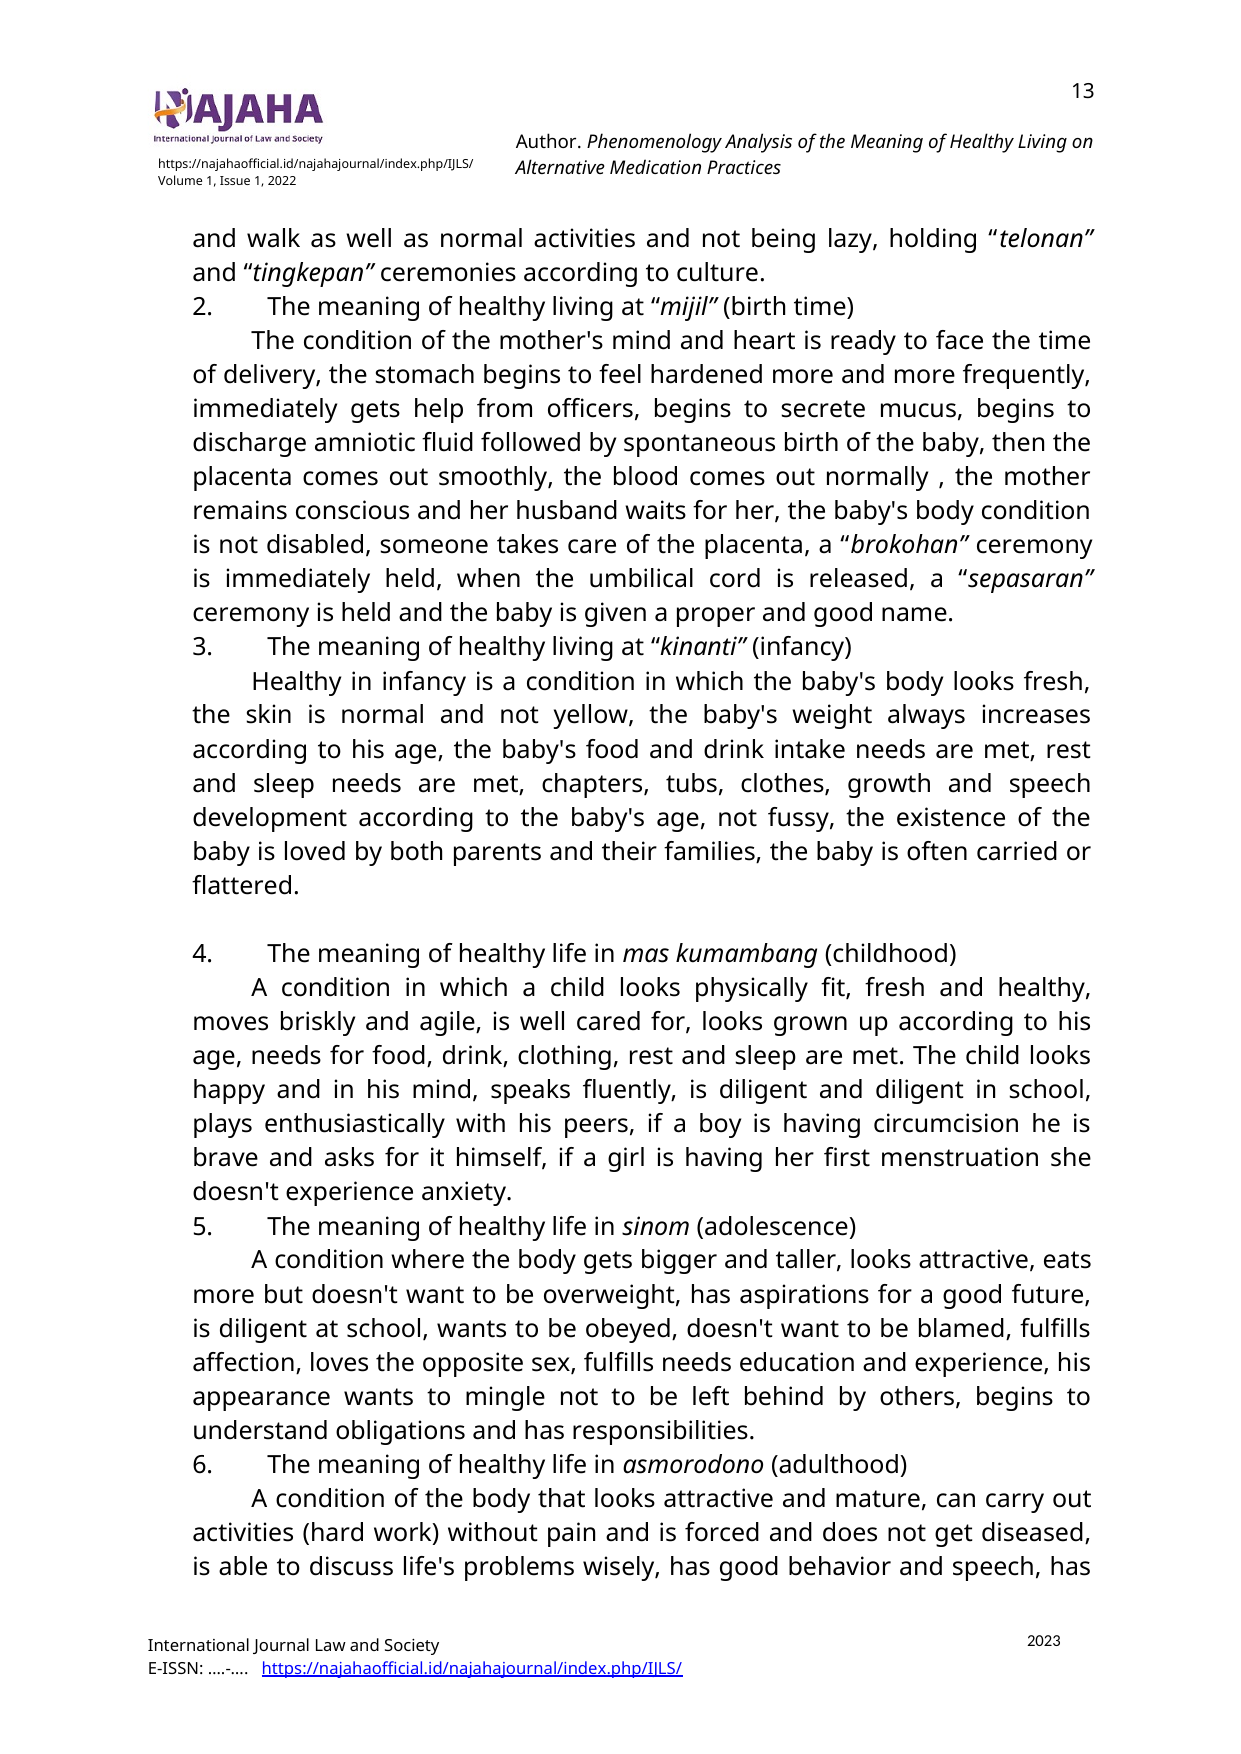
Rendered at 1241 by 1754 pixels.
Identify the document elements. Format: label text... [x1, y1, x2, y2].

list The condition of the mother's mind and heart is ready to face the time of delivery, the stomach begins to feel hardened more and more frequently, immediately gets help from officers, begins to secrete mucus, begins to discharge amniotic fluid followed by spontaneous birth of the baby, then the placenta comes out smoothly, the blood comes out normally , the mother remains conscious and her husband waits for her, the baby's body condition is not disabled, someone takes care of the placenta, a “brokohan” ceremony is immediately held, when the umbilical cord is released, a “sepasaran” ceremony is held and the baby is given a proper and good name. [192, 322, 1092, 629]
text Healthy in infancy is a condition in which the baby's body looks fresh, the skin is normal and not yellow, the baby's weight always increases according to his age, the baby's food and drink intake needs are met, rest and sleep needs are met, chapters, tubs, clothes, growth and speech development according to the baby's age, not fussy, the existence of the baby is loved by both parents and their families, the baby is often carried or flattered. [192, 663, 1092, 902]
list The meaning of healthy life in sinom (adolescence) [192, 1208, 1092, 1242]
list The meaning of healthy life in mas kumambang (childhood) [192, 936, 1092, 970]
list A condition where the body gets bigger and taller, looks attractive, eats more but doesn't want to be overweight, has aspirations for a good future, is diligent at school, wants to be obeyed, doesn't want to be blamed, fulfills affection, loves the opposite sex, fulfills needs education and experience, his appearance wants to mingle not to be left behind by others, begins to understand obligations and has responsibilities. [192, 1242, 1092, 1447]
text A condition in which a child looks physically fit, fresh and healthy, moves briskly and agile, is well cared for, looks grown up according to his age, needs for food, drink, clothing, rest and sleep are met. The child looks happy and in his mind, speaks fluently, is diligent and diligent in school, plays enthusiastically with his peers, if a boy is having circumcision he is brave and asks for it himself, if a girl is having her first menstruation she doesn't experience anxiety. [192, 970, 1092, 1208]
list The meaning of healthy life in asmorodono (adulthood) [192, 1447, 1092, 1481]
list The meaning of healthy living at “kinanti” (infancy) [192, 629, 1092, 663]
list The meaning of healthy living at “mijil” (birth time) [192, 288, 1092, 322]
picture [147, 75, 328, 158]
